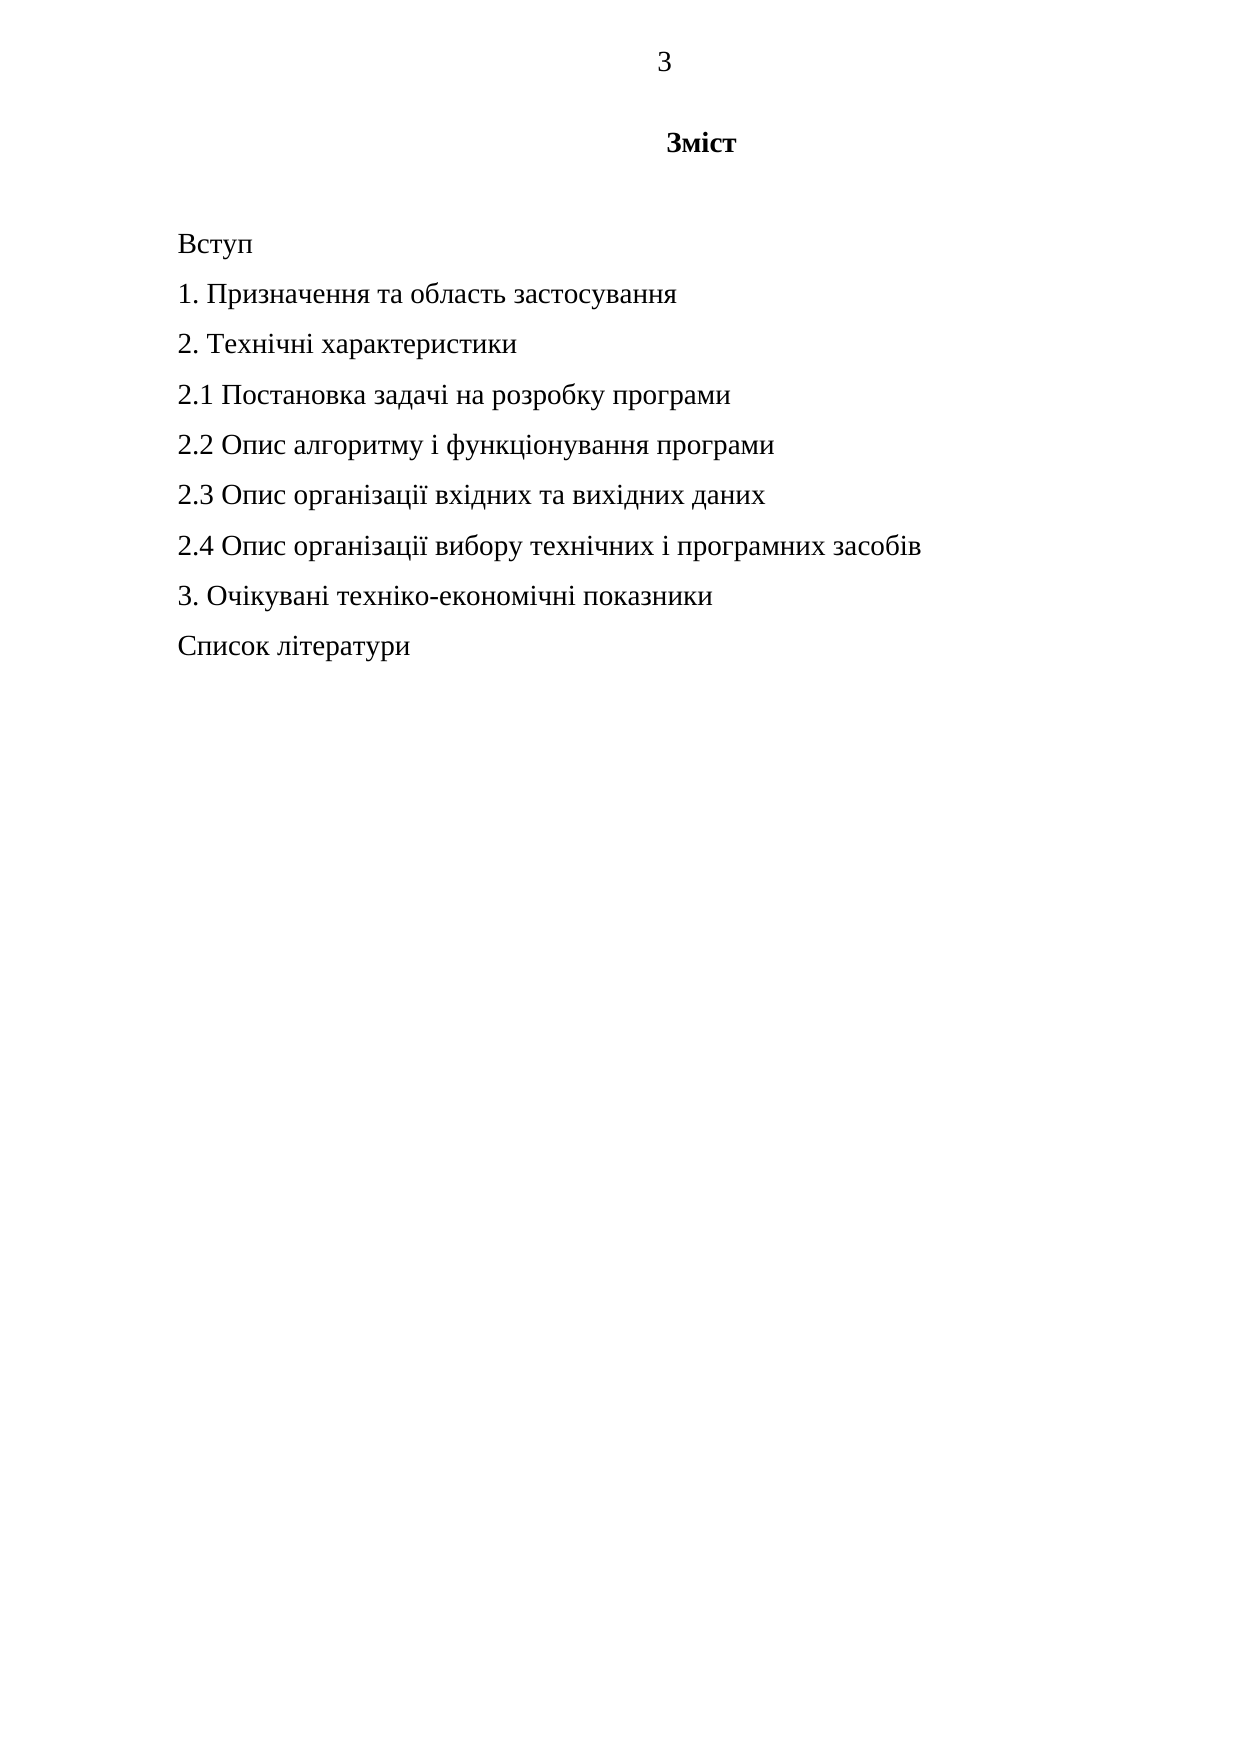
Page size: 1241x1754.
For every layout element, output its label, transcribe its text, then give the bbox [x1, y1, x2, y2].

text 2.4 Опис організації вибору технічних і програмних засобів [177, 528, 1152, 561]
text 2.2 Опис алгоритму і функціонування програми [177, 427, 1152, 461]
text Вступ [177, 226, 1152, 259]
text 2.1 Постановка задачі на розробку програми [177, 377, 1152, 410]
text Список літератури [177, 628, 1152, 662]
text 2. Технічні характеристики [177, 326, 1152, 360]
text Зміст [177, 125, 1152, 159]
text 3. Очікувані техніко-економічні показники [177, 578, 1152, 612]
text 2.3 Опис організації вхідних та вихідних даних [177, 477, 1152, 511]
text 1. Призначення та область застосування [177, 276, 1152, 310]
